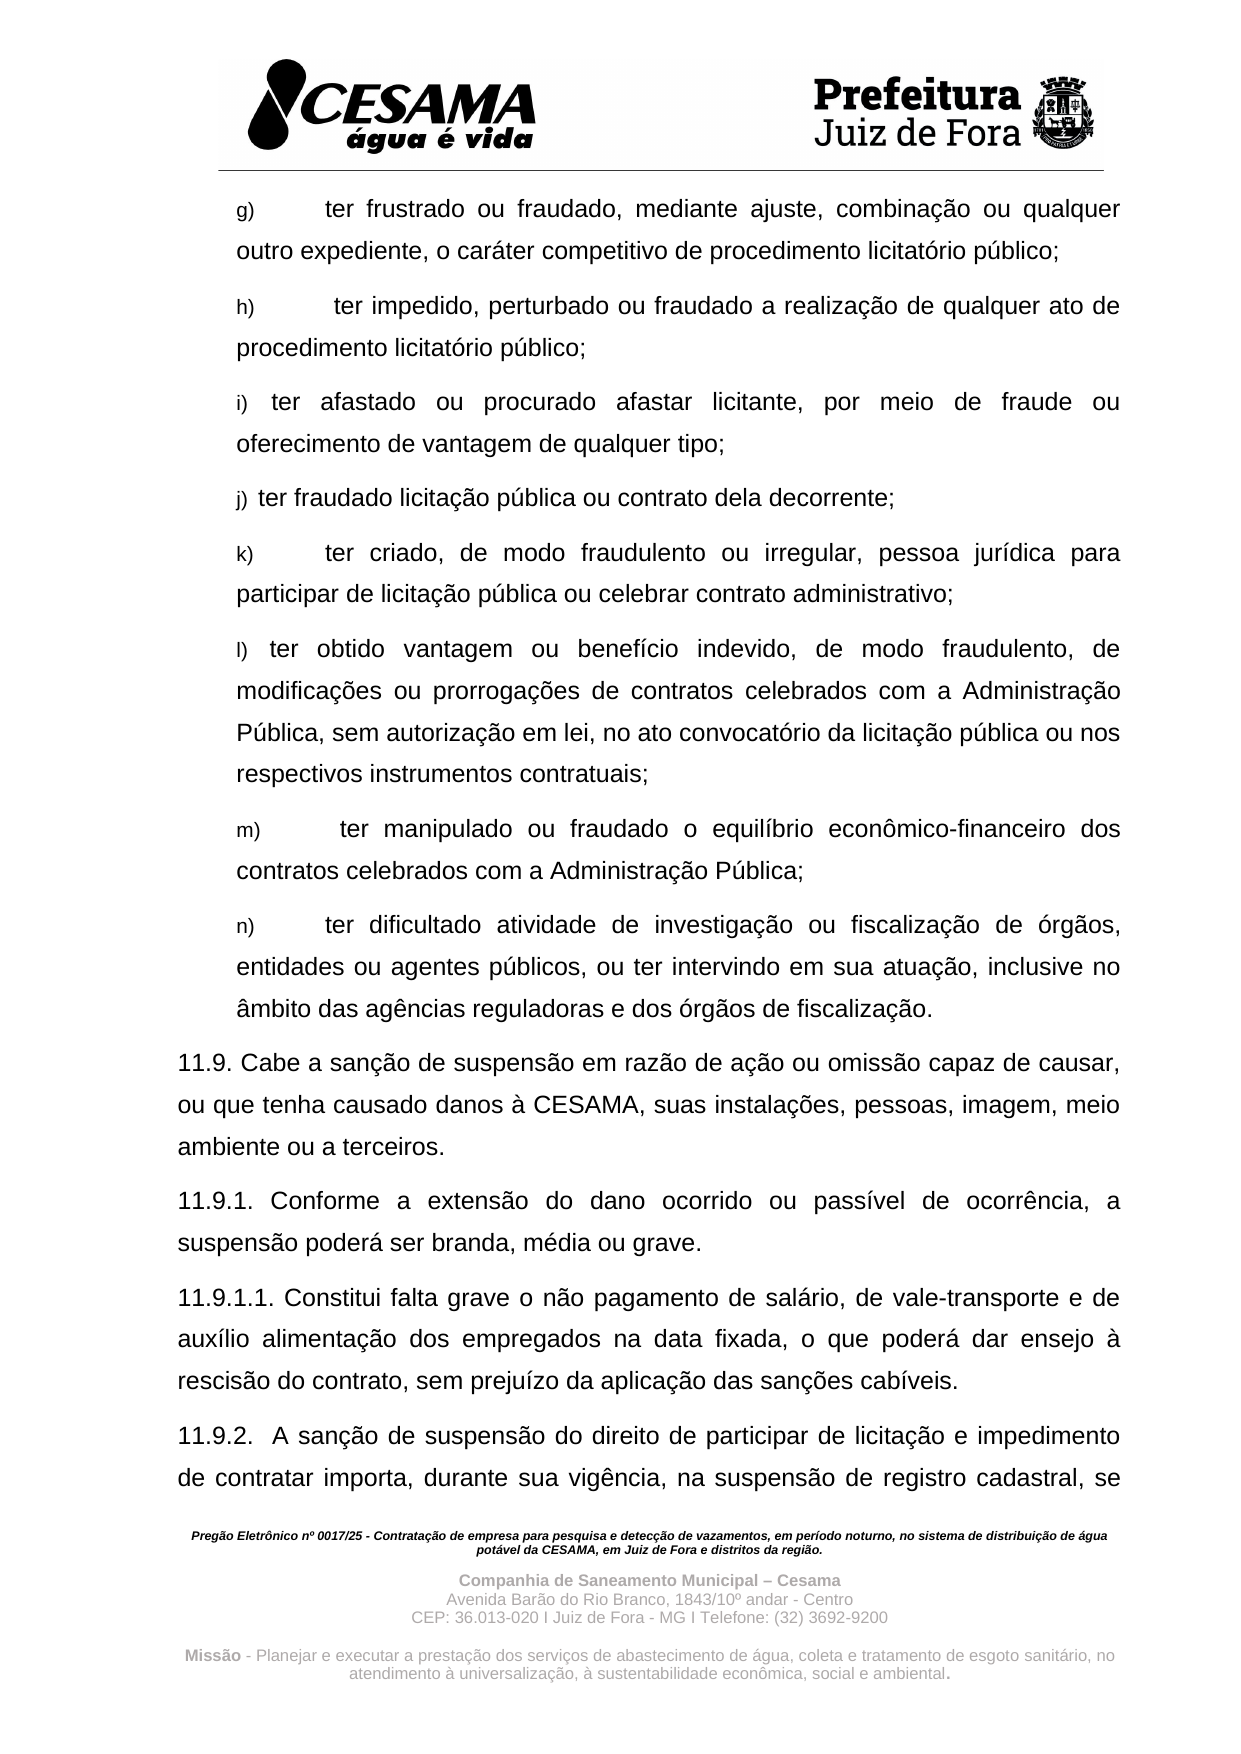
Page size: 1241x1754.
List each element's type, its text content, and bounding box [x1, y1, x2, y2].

list ter fraudado licitação pública ou contrato dela decorrente; [236, 484, 1122, 512]
picture [218, 59, 1104, 171]
list ter frustrado ou fraudado, mediante ajuste, combinação ou qualquer outro expediente, o caráter competitivo de procedimento licitatório público; [236, 195, 1122, 265]
list ter afastado ou procurado afastar licitante, por meio de fraude ou oferecimento de vantagem de qualquer tipo; [236, 388, 1122, 458]
text 11.9. Cabe a sanção de suspensão em razão de ação ou omissão capaz de causar, ou que tenha causado danos à CESAMA, suas instalações, pessoas, imagem, meio ambiente ou a terceiros. [177, 1049, 1122, 1161]
list ter obtido vantagem ou benefício indevido, de modo fraudulento, de modificações ou prorrogações de contratos celebrados com a Administração Pública, sem autorização em lei, no ato convocatório da licitação pública ou nos respectivos instrumentos contratuais; [236, 635, 1122, 788]
list ter dificultado atividade de investigação ou fiscalização de órgãos, entidades ou agentes públicos, ou ter intervindo em sua atuação, inclusive no âmbito das agências reguladoras e dos órgãos de fiscalização. [236, 911, 1122, 1023]
list ter impedido, perturbado ou fraudado a realização de qualquer ato de procedimento licitatório público; [236, 292, 1122, 361]
text 11.9.1.1. Constitui falta grave o não pagamento de salário, de vale-transporte e de auxílio alimentação dos empregados na data fixada, o que poderá dar ensejo à rescisão do contrato, sem prejuízo da aplicação das sanções cabíveis. [177, 1283, 1122, 1395]
text 11.9.1. Conforme a extensão do dano ocorrido ou passível de ocorrência, a suspensão poderá ser branda, média ou grave. [177, 1187, 1122, 1257]
list ter manipulado ou fraudado o equilíbrio econômico-financeiro dos contratos celebrados com a Administração Pública; [236, 815, 1122, 884]
list ter criado, de modo fraudulento ou irregular, pessoa jurídica para participar de licitação pública ou celebrar contrato administrativo; [236, 538, 1122, 608]
